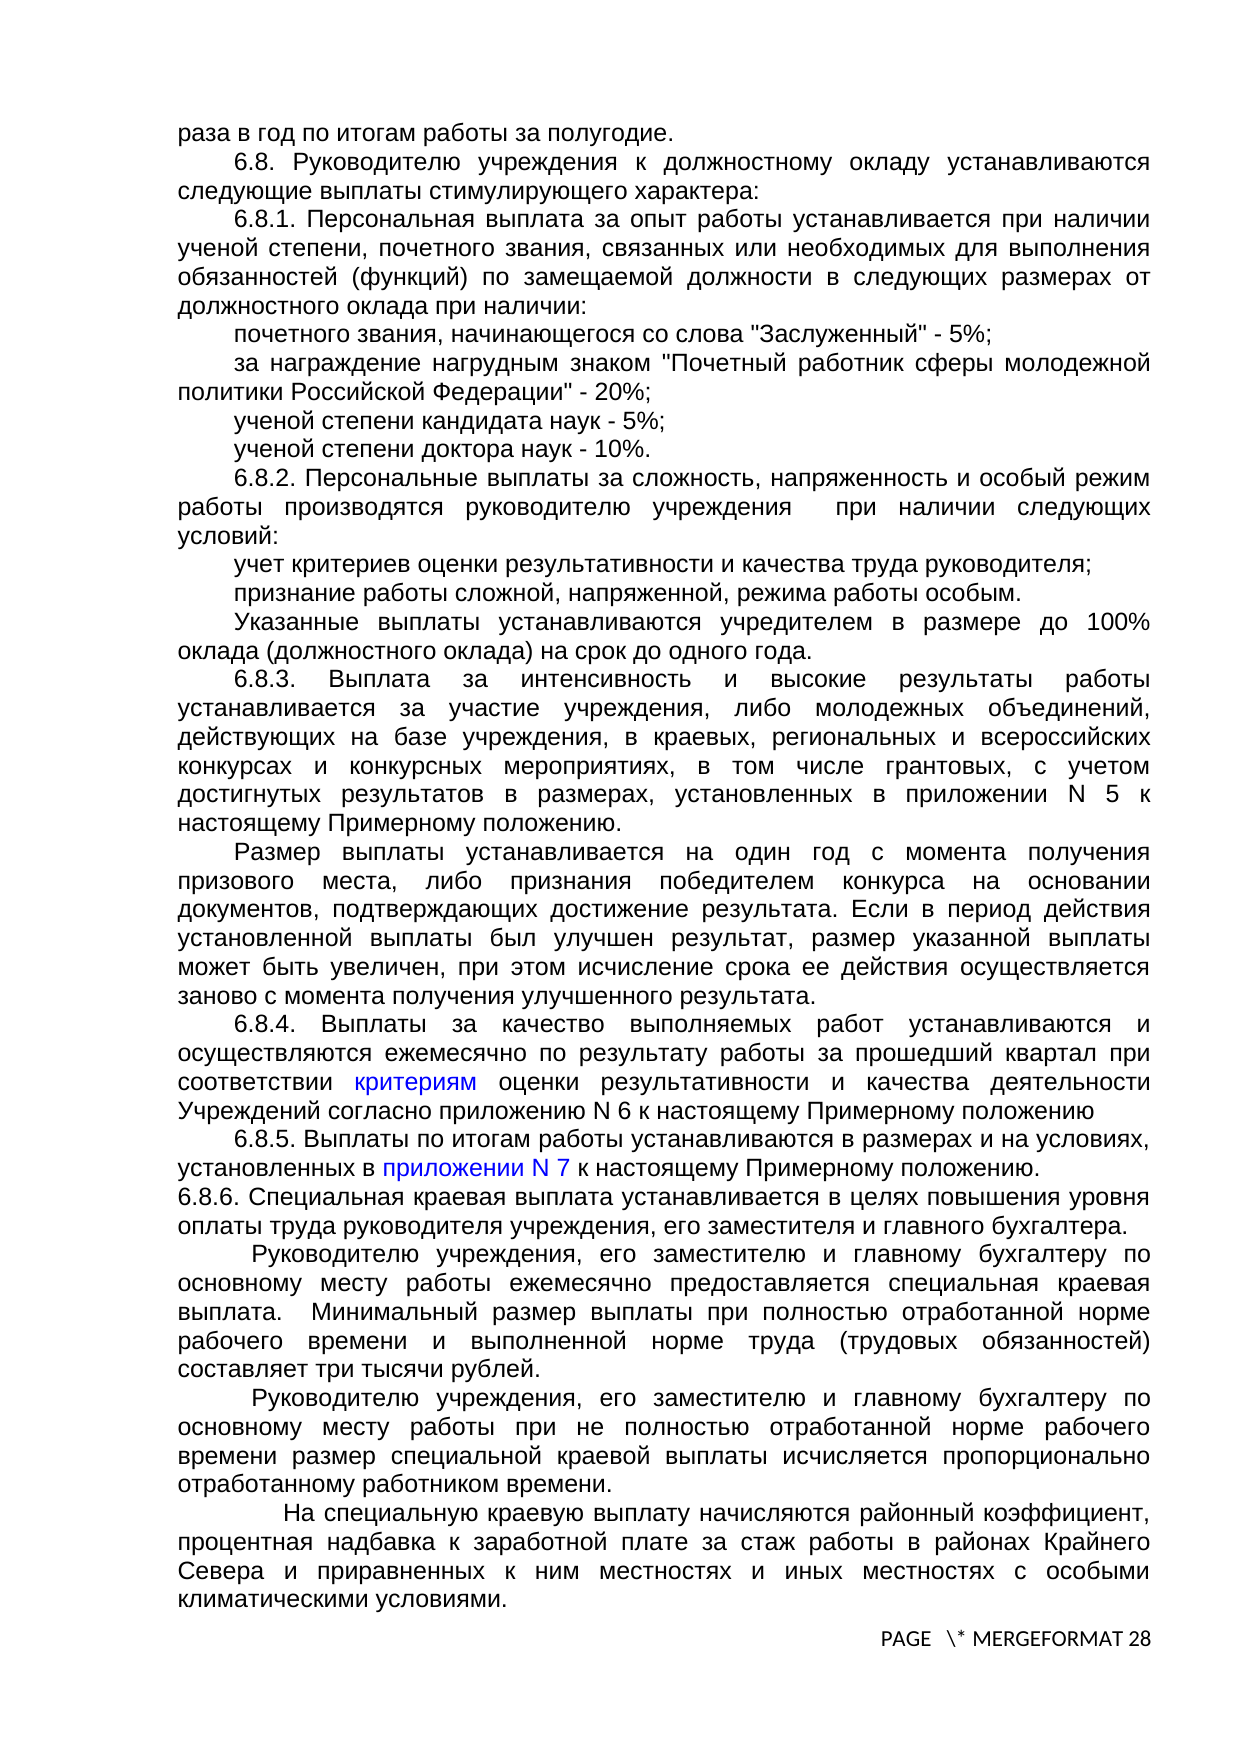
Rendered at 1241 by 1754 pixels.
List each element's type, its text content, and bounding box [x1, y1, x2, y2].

text ученой степени кандидата наук - 5%; [177, 406, 1152, 434]
text учет критериев оценки результативности и качества труда руководителя; [177, 549, 1152, 578]
text признание работы сложной, напряженной, режима работы особым. [177, 578, 1152, 607]
text 6.8.5. Выплаты по итогам работы устанавливаются в размерах и на условиях, установленных в приложении N 7 к настоящему Примерному положению. [177, 1124, 1152, 1182]
text почетного звания, начинающегося со слова "Заслуженный" - 5%; [177, 319, 1152, 348]
text 6.8. Руководителю учреждения к должностному окладу устанавливаются следующие выплаты стимулирующего характера: [177, 147, 1152, 204]
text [177, 118, 1152, 147]
text ученой степени доктора наук - 10%. [177, 434, 1152, 463]
text 6.8.6. Специальная краевая выплата устанавливается в целях повышения уровня оплаты труда руководителя учреждения, его заместителя и главного бухгалтера. [177, 1182, 1152, 1239]
text Указанные выплаты устанавливаются учредителем в размере до 100% оклада (должностного оклада) на срок до одного года. [177, 607, 1152, 664]
text за награждение нагрудным знаком "Почетный работник сферы молодежной политики Российской Федерации" - 20%; [177, 348, 1152, 406]
text Руководителю учреждения, его заместителю и главному бухгалтеру по основному месту работы ежемесячно предоставляется специальная краевая выплата. Минимальный размер выплаты при полностью отработанной норме рабочего времени и выполненной норме труда (трудовых обязанностей) составляет три тысячи рублей. [177, 1239, 1152, 1383]
text 6.8.2. Персональные выплаты за сложность, напряженность и особый режим работы производятся руководителю учреждения при наличии следующих условий: [177, 463, 1152, 549]
text Размер выплаты устанавливается на один год с момента получения призового места, либо признания победителем конкурса на основании документов, подтверждающих достижение результата. Если в период действия установленной выплаты был улучшен результат, размер указанной выплаты может быть увеличен, при этом исчисление срока ее действия осуществляется заново с момента получения улучшенного результата. [177, 837, 1152, 1009]
text На специальную краевую выплату начисляются районный коэффициент, процентная надбавка к заработной плате за стаж работы в районах Крайнего Севера и приравненных к ним местностях и иных местностях с особыми климатическими условиями. [177, 1498, 1152, 1613]
text 6.8.3. Выплата за интенсивность и высокие результаты работы устанавливается за участие учреждения, либо молодежных объединений, действующих на базе учреждения, в краевых, региональных и всероссийских конкурсах и конкурсных мероприятиях, в том числе грантовых, с учетом достигнутых результатов в размерах, установленных в приложении N 5 к настоящему Примерному положению. [177, 664, 1152, 837]
text 6.8.1. Персональная выплата за опыт работы устанавливается при наличии ученой степени, почетного звания, связанных или необходимых для выполнения обязанностей (функций) по замещаемой должности в следующих размерах от должностного оклада при наличии: [177, 204, 1152, 319]
text Руководителю учреждения, его заместителю и главному бухгалтеру по основному месту работы при не полностью отработанной норме рабочего времени размер специальной краевой выплаты исчисляется пропорционально отработанному работником времени. [177, 1383, 1152, 1498]
text 6.8.4. Выплаты за качество выполняемых работ устанавливаются и осуществляются ежемесячно по результату работы за прошедший квартал при соответствии критериям оценки результативности и качества деятельности Учреждений согласно приложению N 6 к настоящему Примерному положению [177, 1009, 1152, 1124]
